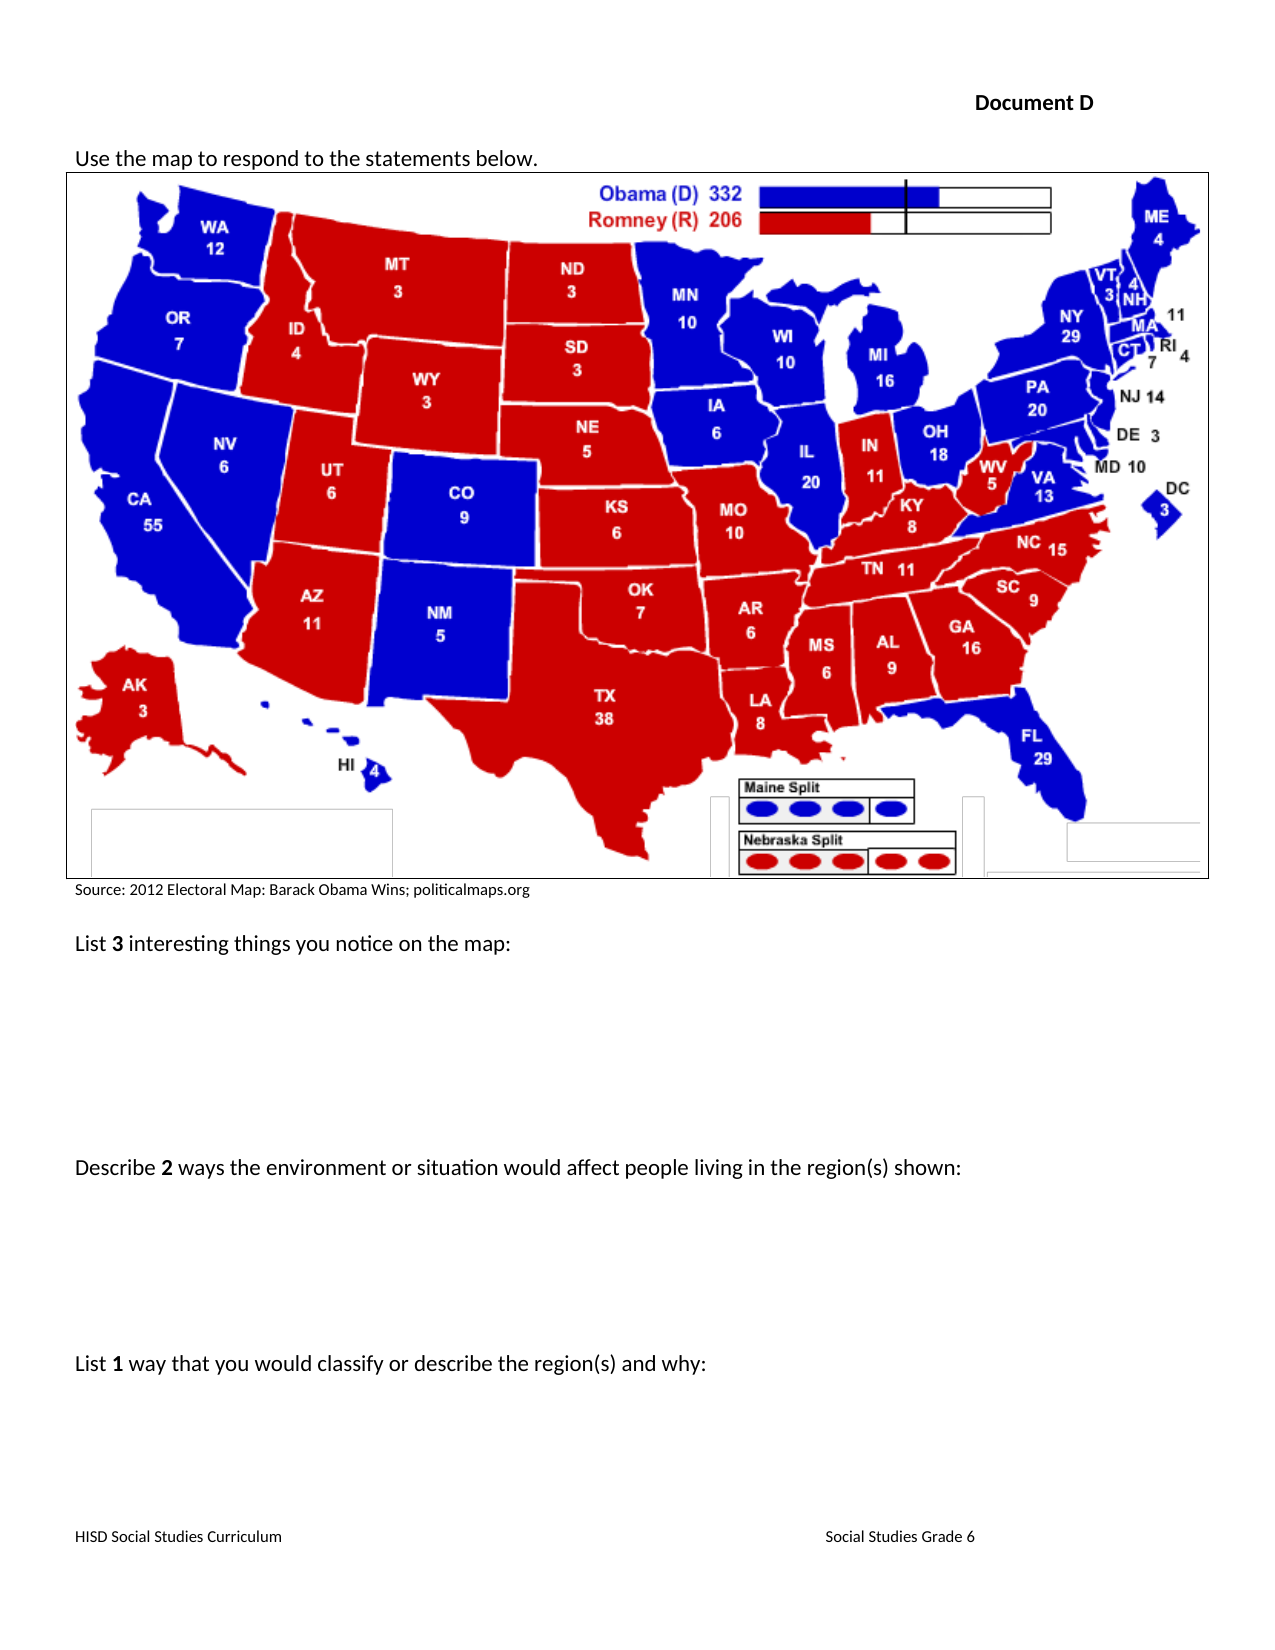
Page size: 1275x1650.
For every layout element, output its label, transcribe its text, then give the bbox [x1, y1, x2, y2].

text Document D [900, 88, 1200, 116]
text Source: 2012 Electoral Map: Barack Obama Wins; politicalmaps.org [75, 879, 1200, 900]
text Use the map to respond to the statements below. [75, 144, 1200, 172]
picture [75, 175, 1200, 877]
text List 1 way that you would classify or describe the region(s) and why: [75, 1349, 1200, 1377]
text Describe 2 ways the environment or situation would affect people living in the region(s) shown: [75, 1153, 1200, 1181]
text List 3 interesting things you notice on the map: [75, 929, 1200, 957]
